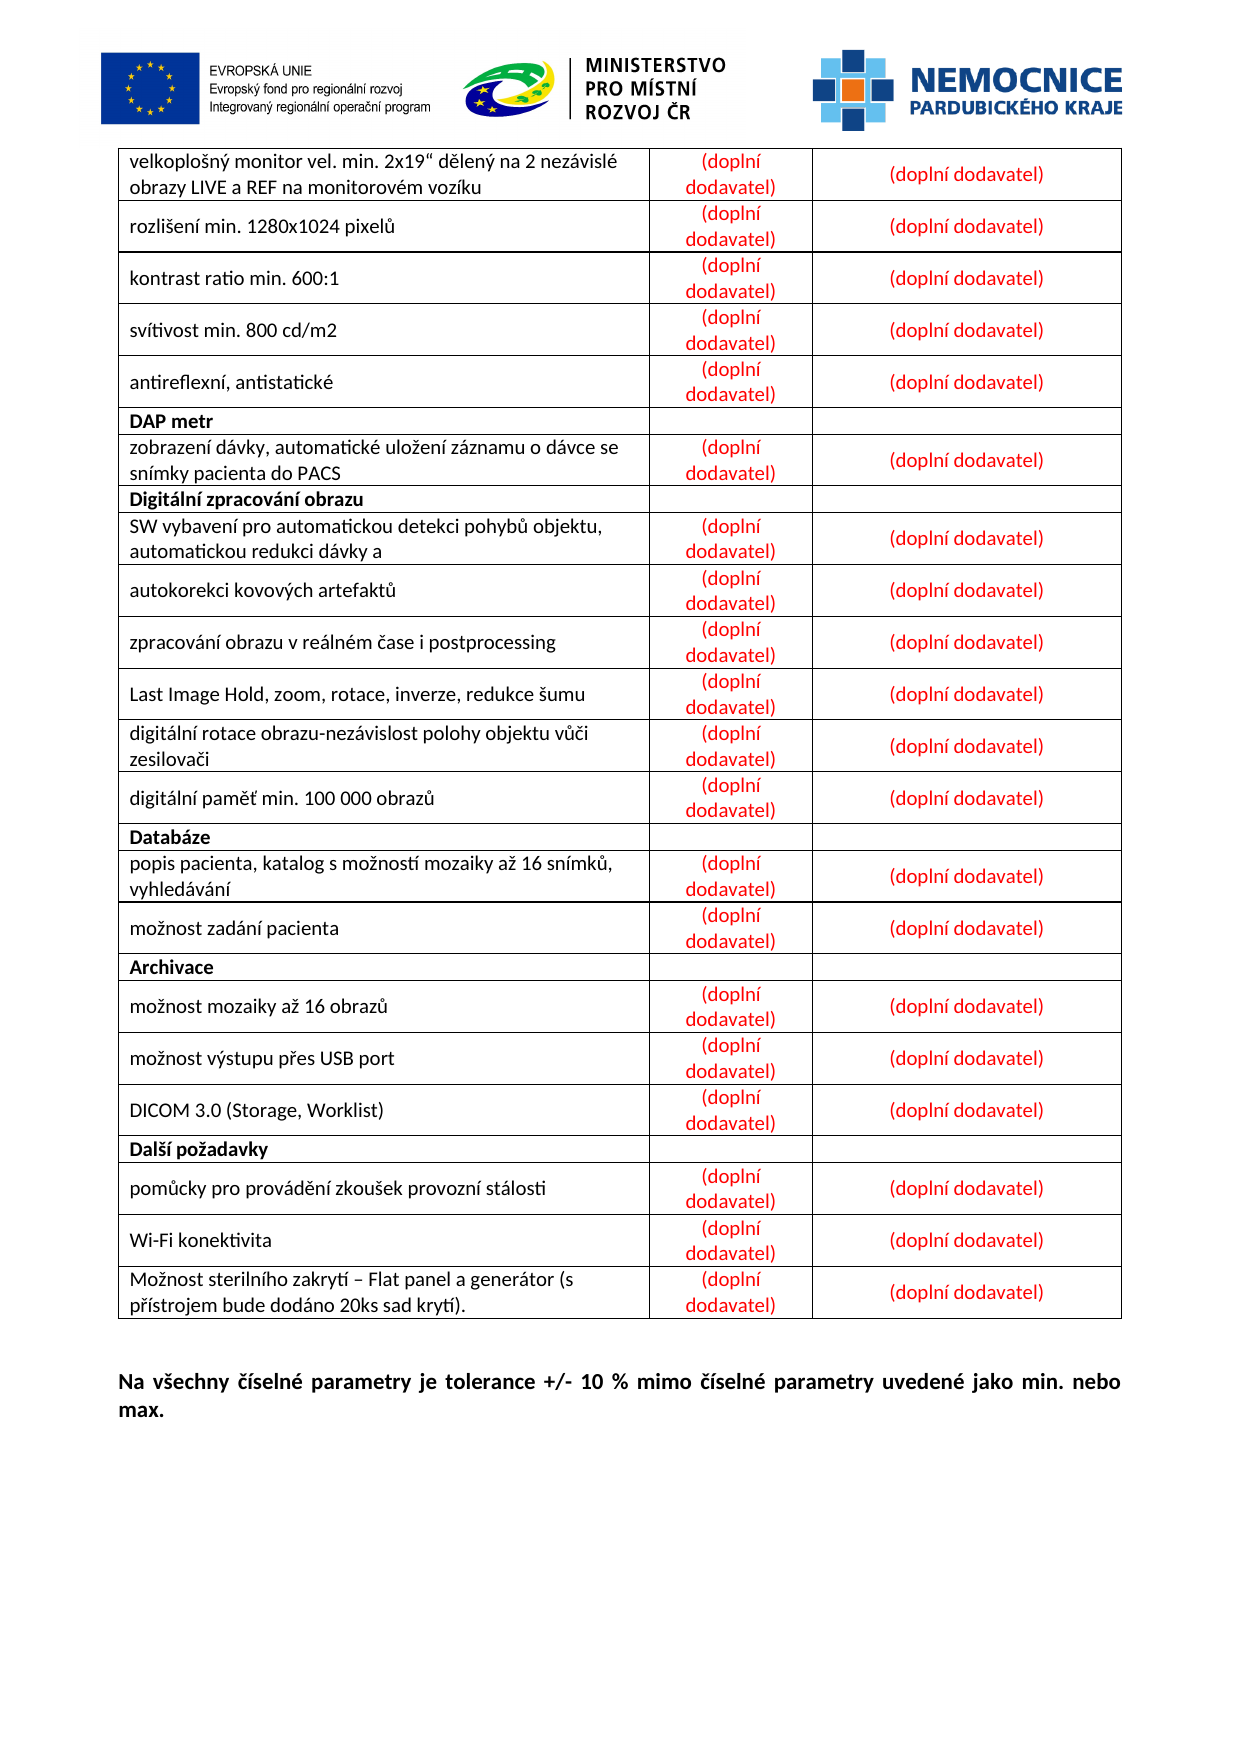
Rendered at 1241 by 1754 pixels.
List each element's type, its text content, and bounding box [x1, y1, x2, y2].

table_cell [813, 824, 1121, 849]
table_cell (doplní dodavatel) [650, 981, 812, 1032]
table_cell Last Image Hold, zoom, rotace, inverze, redukce šumu [119, 669, 649, 719]
table_cell (doplní dodavatel) [813, 981, 1121, 1032]
table_cell (doplní dodavatel) [650, 1215, 812, 1266]
table_cell (doplní dodavatel) [650, 1085, 812, 1135]
table_cell Wi-Fi konektivita [119, 1215, 649, 1266]
table_cell (doplní dodavatel) [650, 1163, 812, 1214]
table_cell digitální rotace obrazu-nezávislost polohy objektu vůči zesilovači [119, 720, 649, 771]
table_cell zobrazení dávky, automatické uložení záznamu o dávce se snímky pacienta do PACS [119, 435, 649, 485]
table_cell antireflexní, antistatické [119, 356, 649, 407]
table_cell [650, 408, 812, 433]
table_cell (doplní dodavatel) [813, 1215, 1121, 1266]
table_cell (doplní dodavatel) [813, 1033, 1121, 1083]
table_cell Digitální zpracování obrazu [119, 486, 649, 512]
table_cell popis pacienta, katalog s možností mozaiky až 16 snímků, vyhledávání [119, 851, 649, 901]
table_cell DICOM 3.0 (Storage, Worklist) [119, 1085, 649, 1135]
table_cell [813, 1136, 1121, 1162]
table_cell (doplní dodavatel) [813, 304, 1121, 355]
table_cell (doplní dodavatel) [813, 1267, 1121, 1317]
table_cell pomůcky pro provádění zkoušek provozní stálosti [119, 1163, 649, 1214]
table_cell autokorekci kovových artefaktů [119, 565, 649, 616]
table_cell (doplní dodavatel) [650, 149, 812, 199]
table_cell Archivace [119, 954, 649, 980]
table_cell kontrast ratio min. 600:1 [119, 253, 649, 303]
table_cell (doplní dodavatel) [813, 851, 1121, 901]
table_cell [650, 824, 812, 849]
table_cell (doplní dodavatel) [650, 772, 812, 823]
table_cell (doplní dodavatel) [813, 617, 1121, 667]
table_cell velkoplošný monitor vel. min. 2x19“ dělený na 2 nezávislé obrazy LIVE a REF na monitorovém vozíku [119, 149, 649, 199]
table_cell [650, 486, 812, 512]
picture [79, 28, 747, 148]
table_cell možnost zadání pacienta [119, 903, 649, 953]
subtitle Na všechny číselné parametry je tolerance +/- 10 % mimo číselné parametry uvedené jako min. nebo max. [118, 1367, 1122, 1423]
table_cell (doplní dodavatel) [650, 1267, 812, 1317]
table_cell (doplní dodavatel) [650, 201, 812, 251]
table_cell (doplní dodavatel) [650, 720, 812, 771]
table_cell Možnost sterilního zakrytí – Flat panel a generátor (s přístrojem bude dodáno 20ks sad krytí). [119, 1267, 649, 1317]
table_cell (doplní dodavatel) [813, 772, 1121, 823]
table_cell možnost výstupu přes USB port [119, 1033, 649, 1083]
table_cell SW vybavení pro automatickou detekci pohybů objektu, automatickou redukci dávky a [119, 513, 649, 564]
table_cell (doplní dodavatel) [650, 356, 812, 407]
table_cell svítivost min. 800 cd/m2 [119, 304, 649, 355]
table_cell (doplní dodavatel) [813, 356, 1121, 407]
table_cell (doplní dodavatel) [813, 903, 1121, 953]
table_cell (doplní dodavatel) [813, 669, 1121, 719]
table_cell DAP metr [119, 408, 649, 433]
picture [811, 48, 1123, 132]
table_cell (doplní dodavatel) [813, 1085, 1121, 1135]
table_cell (doplní dodavatel) [813, 435, 1121, 485]
table_cell Další požadavky [119, 1136, 649, 1162]
table_cell (doplní dodavatel) [650, 669, 812, 719]
table_cell (doplní dodavatel) [650, 617, 812, 667]
table_cell (doplní dodavatel) [813, 1163, 1121, 1214]
table_cell (doplní dodavatel) [650, 304, 812, 355]
table_cell (doplní dodavatel) [650, 253, 812, 303]
table_cell digitální paměť min. 100 000 obrazů [119, 772, 649, 823]
table_cell možnost mozaiky až 16 obrazů [119, 981, 649, 1032]
table_cell (doplní dodavatel) [650, 1033, 812, 1083]
table_cell (doplní dodavatel) [650, 435, 812, 485]
table_cell (doplní dodavatel) [650, 565, 812, 616]
table_cell (doplní dodavatel) [813, 513, 1121, 564]
table_cell (doplní dodavatel) [813, 720, 1121, 771]
table_cell (doplní dodavatel) [650, 513, 812, 564]
table_cell [813, 486, 1121, 512]
table_cell [650, 1136, 812, 1162]
table_cell (doplní dodavatel) [813, 201, 1121, 251]
table_cell (doplní dodavatel) [650, 903, 812, 953]
table_cell (doplní dodavatel) [813, 253, 1121, 303]
table_cell Databáze [119, 824, 649, 849]
table_cell (doplní dodavatel) [813, 149, 1121, 199]
table_cell [650, 954, 812, 980]
table_cell rozlišení min. 1280x1024 pixelů [119, 201, 649, 251]
table_cell [813, 408, 1121, 433]
table_cell (doplní dodavatel) [650, 851, 812, 901]
table_cell zpracování obrazu v reálném čase i postprocessing [119, 617, 649, 667]
table_cell (doplní dodavatel) [813, 565, 1121, 616]
table_cell [813, 954, 1121, 980]
